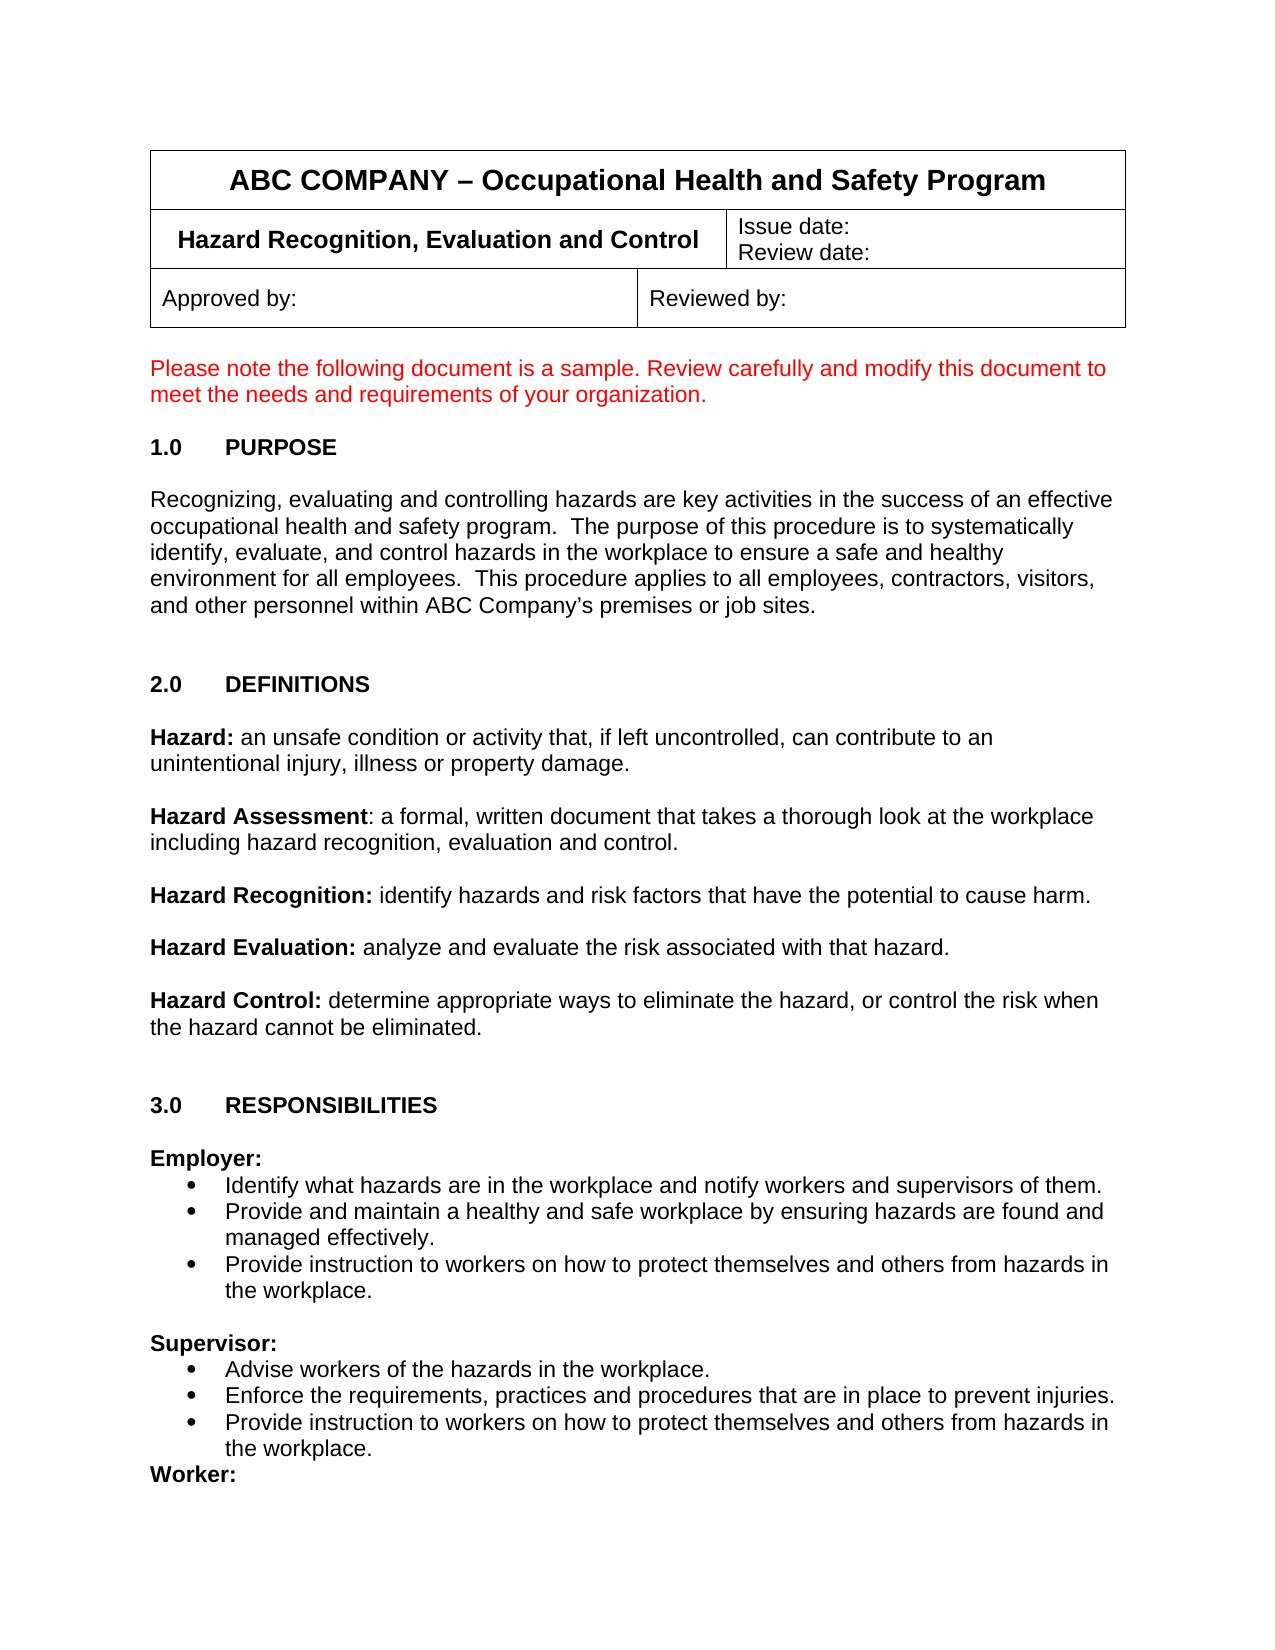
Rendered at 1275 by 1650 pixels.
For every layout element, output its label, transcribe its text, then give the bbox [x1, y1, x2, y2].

text Hazard Assessment: a formal, written document that takes a thorough look at the workplace including hazard recognition, evaluation and control. [150, 803, 1125, 855]
subtitle 3.0 RESPONSIBILITIES [150, 1092, 1125, 1119]
list Provide and maintain a healthy and safe workplace by ensuring hazards are found and managed effectively. [187, 1198, 1125, 1251]
table_cell Hazard Recognition, Evaluation and Control [151, 210, 726, 268]
text Worker: [150, 1461, 1125, 1488]
list Provide instruction to workers on how to protect themselves and others from hazards in the workplace. [187, 1251, 1125, 1303]
text Hazard Control: determine appropriate ways to eliminate the hazard, or control the risk when the hazard cannot be eliminated. [150, 987, 1125, 1040]
text Employer: [150, 1145, 1125, 1172]
list Advise workers of the hazards in the workplace. [187, 1356, 1125, 1382]
text Hazard Evaluation: analyze and evaluate the risk associated with that hazard. [150, 934, 1125, 961]
text Supervisor: [150, 1330, 1125, 1356]
text Please note the following document is a sample. Review carefully and modify this document to meet the needs and requirements of your organization. [150, 354, 1125, 407]
table_cell Issue date: Review date: [727, 210, 1125, 268]
list Provide instruction to workers on how to protect themselves and others from hazards in the workplace. [187, 1409, 1125, 1461]
subtitle 1.0 PURPOSE [150, 434, 1125, 460]
list Identify what hazards are in the workplace and notify workers and supervisors of them. [187, 1172, 1125, 1198]
table_header ABC COMPANY – Occupational Health and Safety Program [151, 151, 1125, 209]
text Recognizing, evaluating and controlling hazards are key activities in the success of an effective occupational health and safety program. The purpose of this procedure is to systematically identify, evaluate, and control hazards in the workplace to ensure a safe and healthy environment for all employees. This procedure applies to all employees, contractors, visitors, and other personnel within ABC Company’s premises or job sites. [150, 486, 1125, 618]
table_cell Reviewed by: [638, 269, 1125, 327]
text Hazard: an unsafe condition or activity that, if left uncontrolled, can contribute to an unintentional injury, illness or property damage. [150, 723, 1125, 776]
list Enforce the requirements, practices and procedures that are in place to prevent injuries. [187, 1382, 1125, 1409]
subtitle 2.0 DEFINITIONS [150, 671, 1125, 697]
table_cell Approved by: [151, 269, 637, 327]
text Hazard Recognition: identify hazards and risk factors that have the potential to cause harm. [150, 882, 1125, 908]
